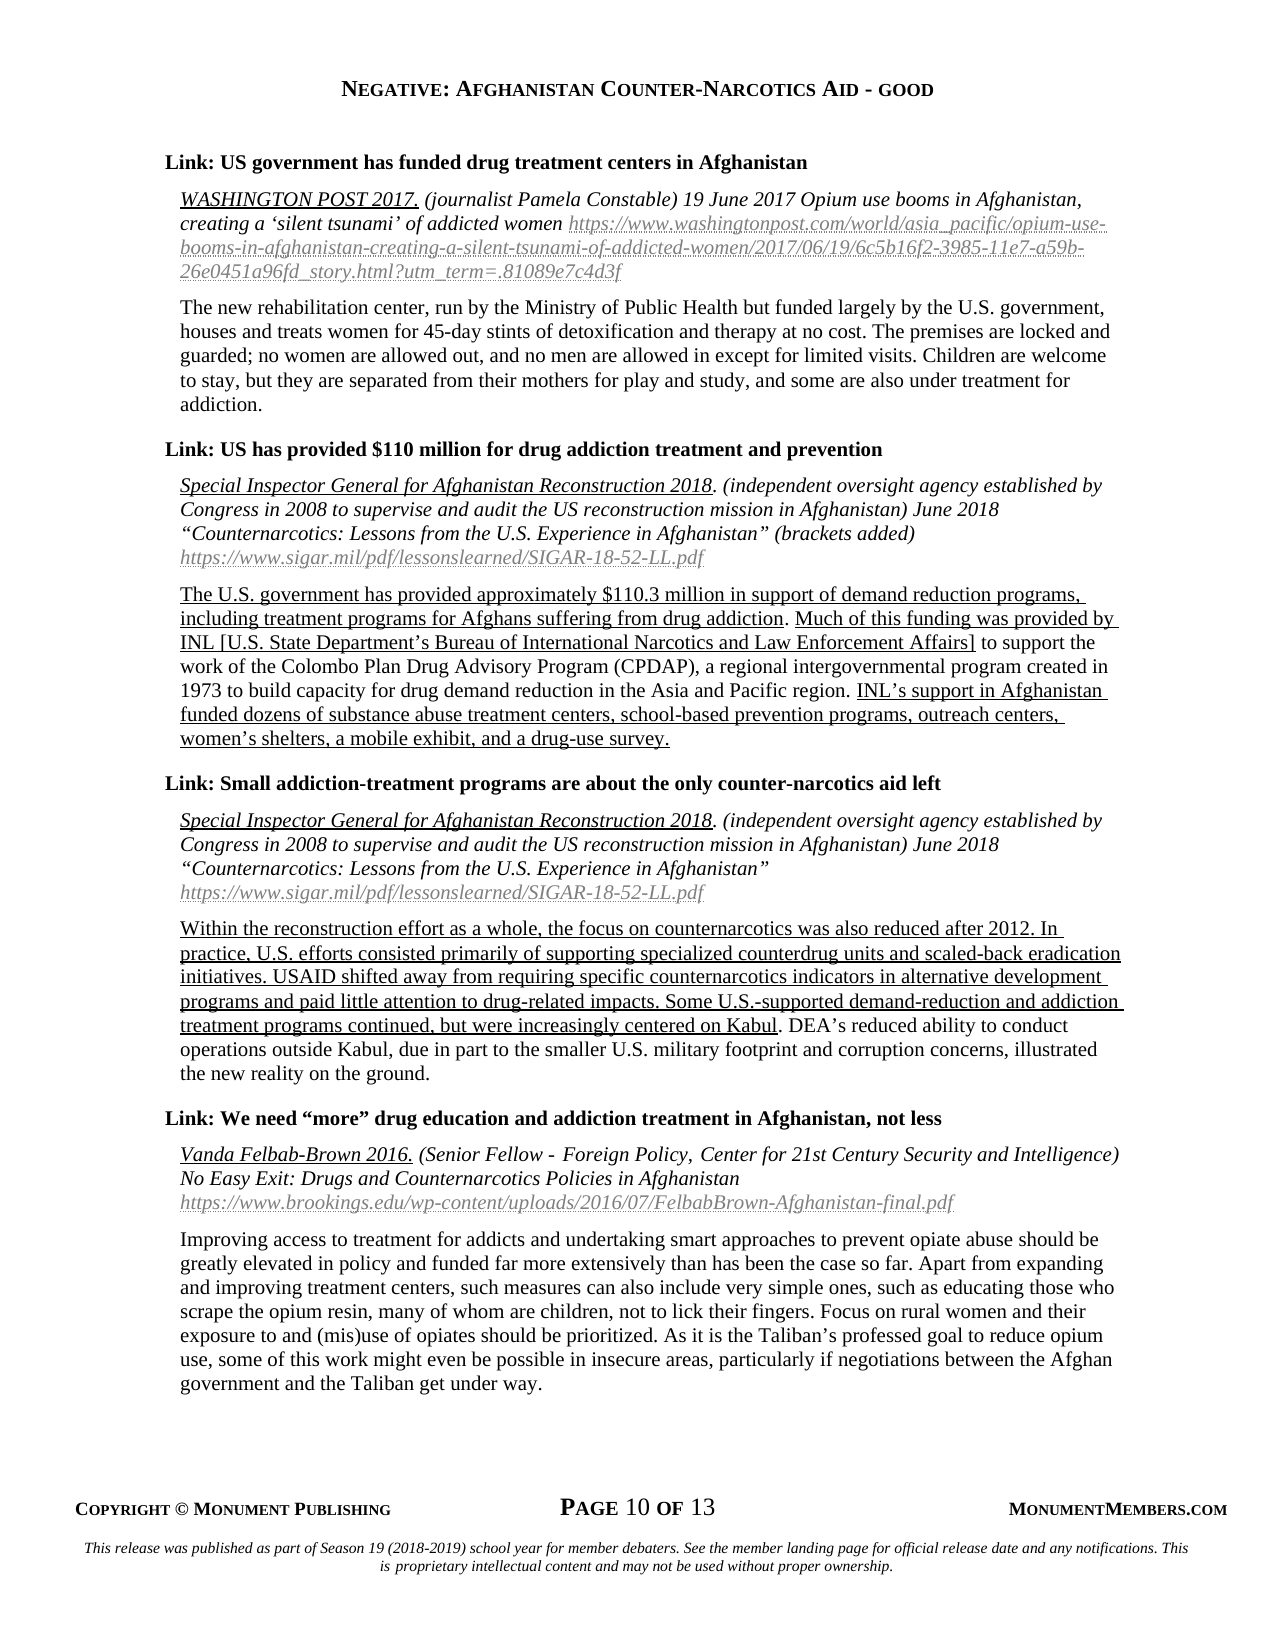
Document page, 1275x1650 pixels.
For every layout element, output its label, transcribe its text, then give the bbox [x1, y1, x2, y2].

text Link: We need “more” drug education and addiction treatment in Afghanistan, not less [165, 1106, 1125, 1130]
text Within the reconstruction effort as a whole, the focus on counternarcotics was also reduced after 2012. In practice, U.S. efforts consisted primarily of supporting specialized counterdrug units and scaled-back eradication initiatives. USAID shifted away from requiring specific counternarcotics indicators in alternative development programs and paid little attention to drug-related impacts. Some U.S.-supported demand-reduction and addiction treatment programs continued, but were increasingly centered on Kabul. DEA’s reduced ability to conduct operations outside Kabul, due in part to the smaller U.S. military footprint and corruption concerns, illustrated the new reality on the ground. [180, 916, 1125, 1085]
text Link: Small addiction-treatment programs are about the only counter-narcotics aid left [165, 771, 1125, 795]
text Link: US has provided $110 million for drug addiction treatment and prevention [165, 436, 1125, 461]
text Link: US government has funded drug treatment centers in Afghanistan [165, 150, 1125, 174]
text The U.S. government has provided approximately $110.3 million in support of demand reduction programs, including treatment programs for Afghans suffering from drug addiction. Much of this funding was provided by INL [U.S. State Department’s Bureau of International Narcotics and Law Enforcement Affairs] to support the work of the Colombo Plan Drug Advisory Program (CPDAP), a regional intergovernmental program created in 1973 to build capacity for drug demand reduction in the Asia and Pacific region. INL’s support in Afghanistan funded dozens of substance abuse treatment centers, school-based prevention programs, outreach centers, women’s shelters, a mobile exhibit, and a drug-use survey. [180, 582, 1125, 750]
text Special Inspector General for Afghanistan Reconstruction 2018. (independent oversight agency established by Congress in 2008 to supervise and audit the US reconstruction mission in Afghanistan) June 2018 “Counternarcotics: Lessons from the U.S. Experience in Afghanistan” (brackets added) https://www.sigar.mil/pdf/lessonslearned/SIGAR-18-52-LL.pdf [180, 473, 1125, 569]
text WASHINGTON POST 2017. (journalist Pamela Constable) 19 June 2017 Opium use booms in Afghanistan, creating a ‘silent tsunami’ of addicted women https://www.washingtonpost.com/world/asia_pacific/opium-use-booms-in-afghanistan-creating-a-silent-tsunami-of-addicted-women/2017/06/19/6c5b16f2-3985-11e7-a59b-26e0451a96fd_story.html?utm_term=.81089e7c4d3f [180, 187, 1125, 283]
text Improving access to treatment for addicts and undertaking smart approaches to prevent opiate abuse should be greatly elevated in policy and funded far more extensively than has been the case so far. Apart from expanding and improving treatment centers, such measures can also include very simple ones, such as educating those who scrape the opium resin, many of whom are children, not to lick their fingers. Focus on rural women and their exposure to and (mis)use of opiates should be prioritized. As it is the Taliban’s professed goal to reduce opium use, some of this work might even be possible in insecure areas, particularly if negotiations between the Afghan government and the Taliban get under way. [180, 1227, 1125, 1395]
text The new rehabilitation center, run by the Ministry of Public Health but funded largely by the U.S. government, houses and treats women for 45-day stints of detoxification and therapy at no cost. The premises are locked and guarded; no women are allowed out, and no men are allowed in except for limited visits. Children are welcome to stay, but they are separated from their mothers for play and study, and some are also under treatment for addiction. [180, 295, 1125, 416]
text Special Inspector General for Afghanistan Reconstruction 2018. (independent oversight agency established by Congress in 2008 to supervise and audit the US reconstruction mission in Afghanistan) June 2018 “Counternarcotics: Lessons from the U.S. Experience in Afghanistan” https://www.sigar.mil/pdf/lessonslearned/SIGAR-18-52-LL.pdf [180, 808, 1125, 904]
text Vanda Felbab-Brown 2016. (Senior Fellow - Foreign Policy, Center for 21st Century Security and Intelligence) No Easy Exit: Drugs and Counternarcotics Policies in Afghanistan https://www.brookings.edu/wp-content/uploads/2016/07/FelbabBrown-Afghanistan-final.pdf [180, 1142, 1125, 1214]
